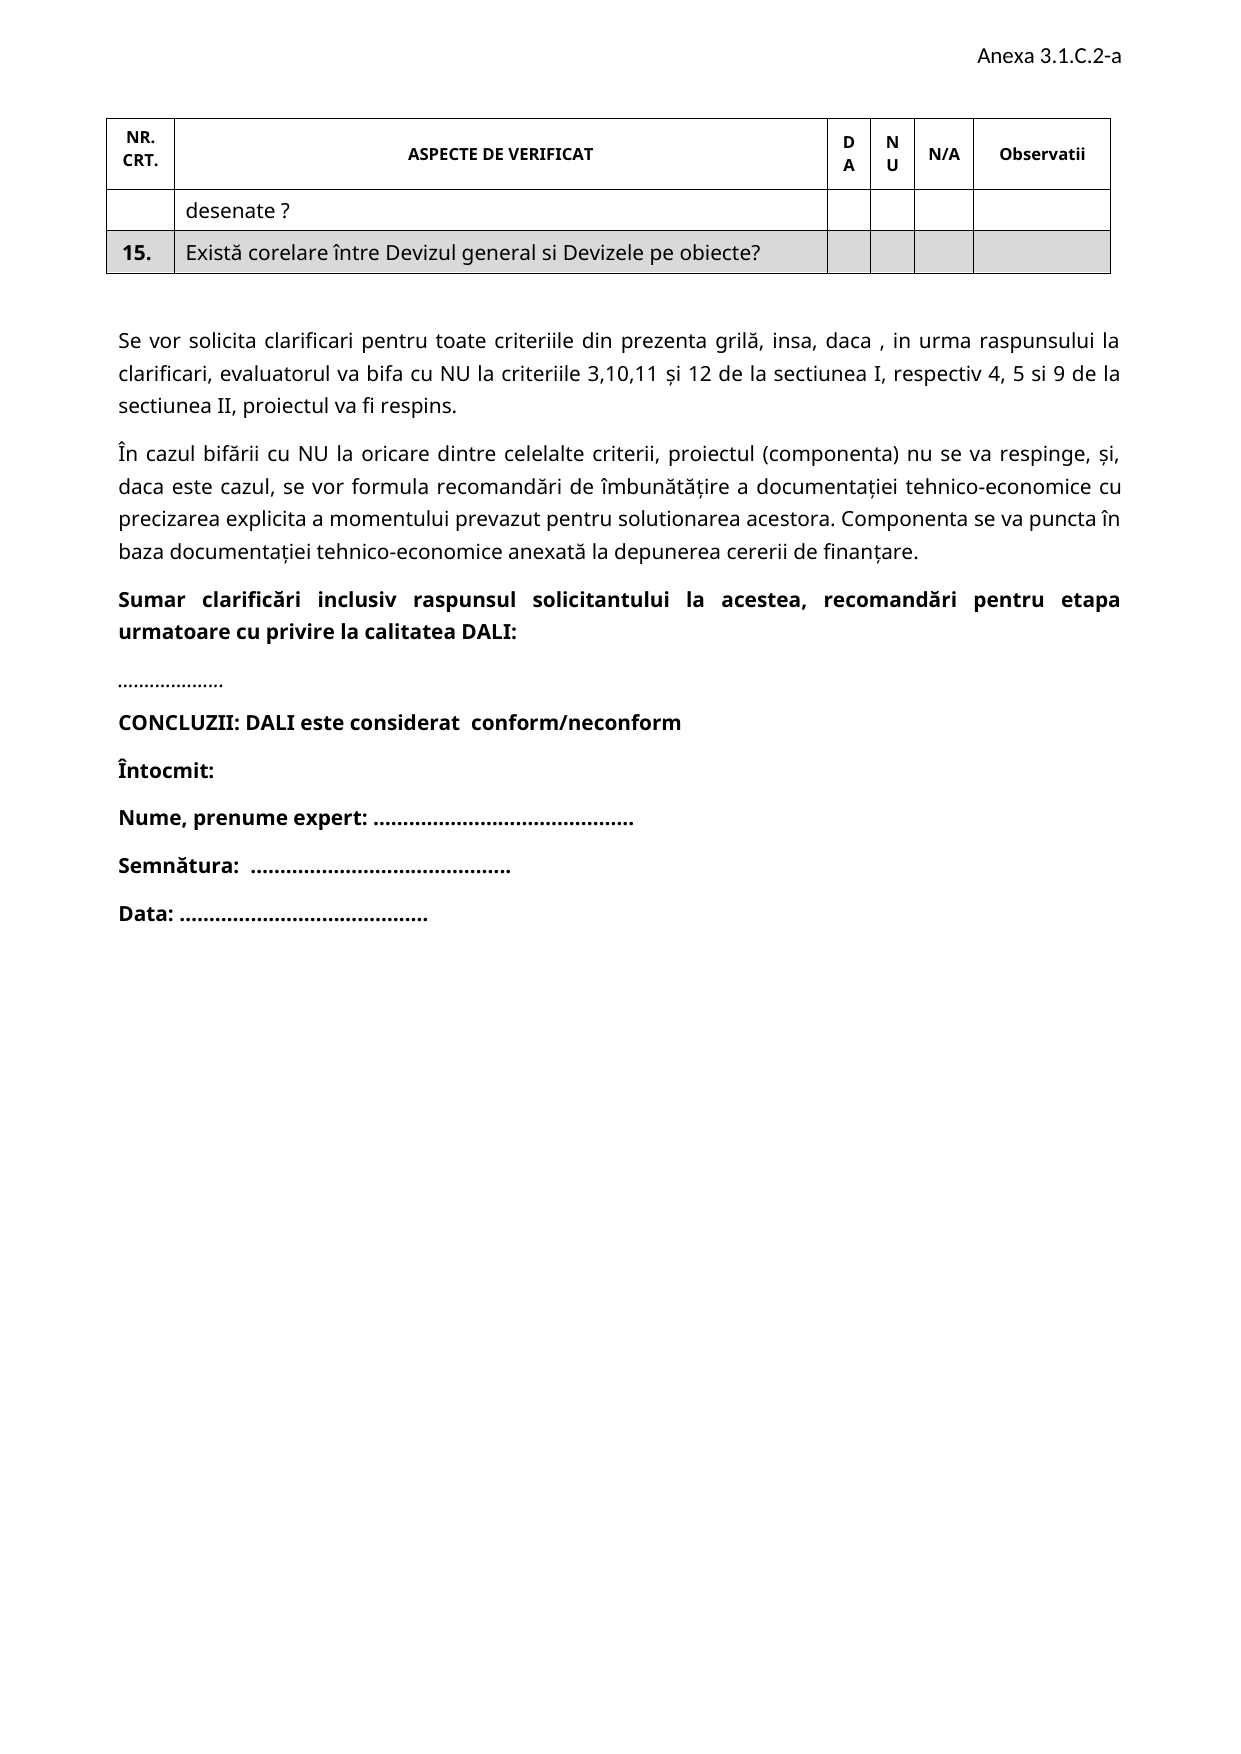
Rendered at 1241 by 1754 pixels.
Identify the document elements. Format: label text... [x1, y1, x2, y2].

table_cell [175, 190, 827, 230]
text Data: …………………………………… [118, 899, 1122, 927]
table_header N/A [915, 119, 973, 188]
text Nume, prenume expert: …………………………………….. [118, 803, 1122, 832]
table_header ASPECTE DE VERIFICAT [175, 119, 827, 188]
table_cell [107, 190, 174, 230]
table_header DA [828, 119, 870, 188]
table_cell [974, 190, 1110, 230]
text Întocmit: [118, 756, 1122, 784]
text CONCLUZII: DALI este considerat conform/neconform [118, 708, 1122, 737]
table_header NR. CRT. [107, 119, 174, 188]
text Sumar clarificări inclusiv raspunsul solicitantului la acestea, recomandări pentru etapa urmatoare cu privire la calitatea DALI: [118, 585, 1122, 646]
table_cell [107, 231, 174, 272]
table_cell [915, 190, 973, 230]
table_header NU [871, 119, 914, 188]
text Se vor solicita clarificari pentru toate criteriile din prezenta grilă, insa, daca , in urma raspunsului la clarificari, evaluatorul va bifa cu NU la criteriile 3,10,11 şi 12 de la sectiunea I, respectiv 4, 5 si 9 de la sectiunea II, proiectul va fi respins. [118, 326, 1122, 420]
table_cell [828, 231, 870, 272]
table_cell [871, 190, 914, 230]
table_cell [828, 190, 870, 230]
text În cazul bifării cu NU la oricare dintre celelalte criterii, proiectul (componenta) nu se va respinge, și, daca este cazul, se vor formula recomandări de îmbunătățire a documentației tehnico-economice cu precizarea explicita a momentului prevazut pentru solutionarea acestora. Componenta se va puncta în baza documentației tehnico-economice anexată la depunerea cererii de finanțare. [118, 439, 1122, 566]
table_cell [915, 231, 973, 272]
table_cell [871, 231, 914, 272]
table_cell Există corelare între Devizul general si Devizele pe obiecte? [175, 231, 827, 272]
text .................... [118, 665, 1122, 693]
table_cell [974, 231, 1110, 272]
table_header Observatii [974, 119, 1110, 188]
text Semnătura: …………………………………….. [118, 851, 1122, 879]
